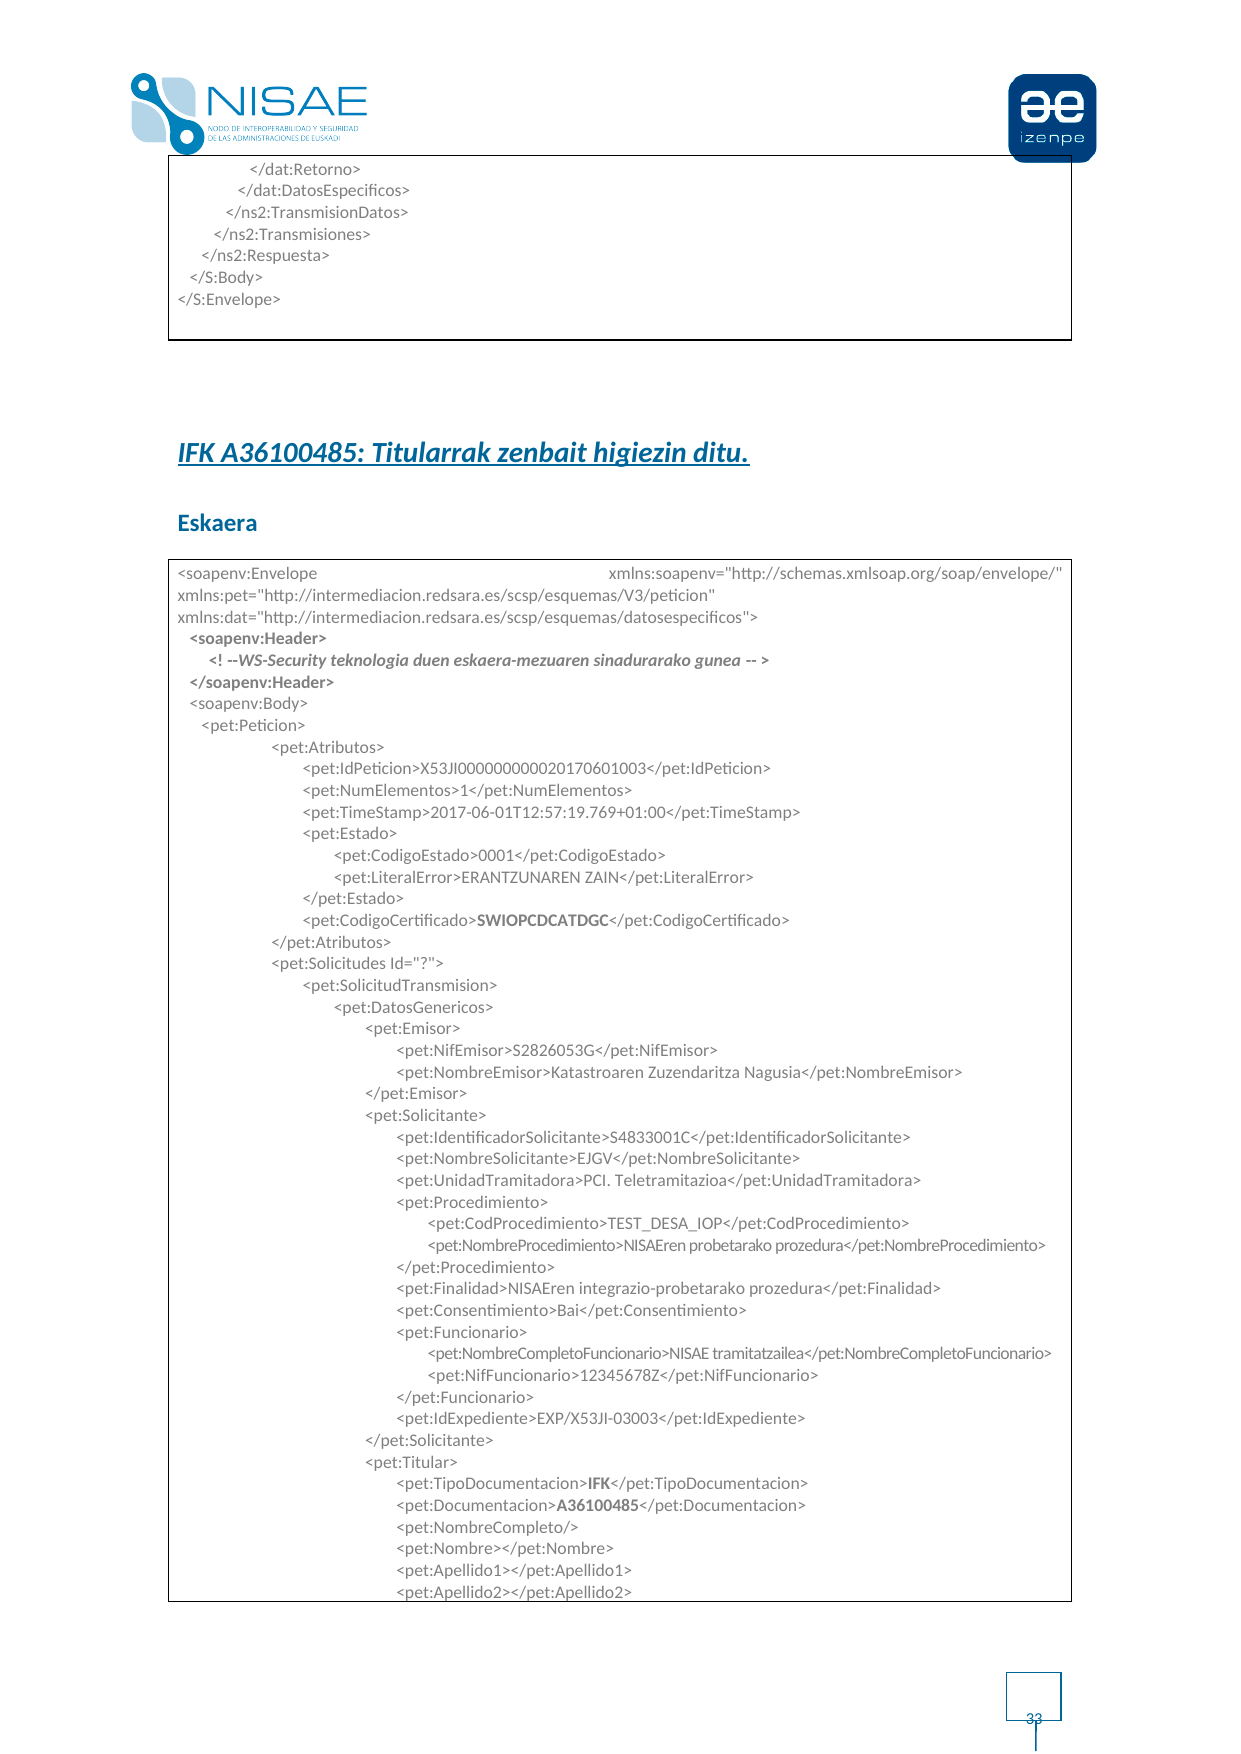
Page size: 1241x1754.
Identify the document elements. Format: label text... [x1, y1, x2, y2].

text </dat:DatosEspecificos> [177, 179, 1063, 201]
text Eskaera [177, 507, 1063, 538]
text <pet:Documentacion>A36100485</pet:Documentacion> [177, 1494, 1063, 1516]
text <pet:DatosGenericos> [177, 996, 1063, 1017]
text </pet:Procedimiento> [177, 1256, 1063, 1277]
text </pet:Solicitante> [177, 1429, 1063, 1451]
text <! --WS-Security teknologia duen eskaera-mezuaren sinadurarako gunea -- > [177, 649, 1063, 671]
text <pet:Solicitante> [177, 1104, 1063, 1126]
picture [118, 73, 180, 155]
text <pet:NombreCompletoFuncionario>NISAE tramitatzailea</pet:NombreCompletoFuncionario> [177, 1342, 1063, 1364]
picture [139, 81, 148, 90]
text <pet:UnidadTramitadora>PCI. Teletramitazioa</pet:UnidadTramitadora> [177, 1169, 1063, 1191]
text <pet:NombreCompleto/> [177, 1516, 1063, 1537]
text <pet:IdExpediente>EXP/X53JI-03003</pet:IdExpediente> [177, 1407, 1063, 1429]
text <pet:SolicitudTransmision> [177, 974, 1063, 996]
text <soapenv:Header> [177, 627, 1063, 649]
text <pet:CodigoCertificado>SWIOPCDCATDGC</pet:CodigoCertificado> [177, 909, 1063, 931]
text </ns2:TransmisionDatos> [177, 201, 1063, 223]
text <pet:Emisor> [177, 1017, 1063, 1039]
text <pet:Apellido1></pet:Apellido1> [177, 1559, 1063, 1581]
text <pet:Consentimiento>Bai</pet:Consentimiento> [177, 1299, 1063, 1321]
text <pet:Estado> [177, 822, 1063, 844]
text </ns2:Transmisiones> [177, 223, 1063, 244]
text </dat:Retorno> [169, 156, 1071, 179]
text <pet:Peticion> [177, 714, 1063, 736]
text </ns2:Respuesta> [177, 244, 1063, 266]
text <pet:Procedimiento> [177, 1191, 1063, 1212]
text </pet:Estado> [177, 887, 1063, 909]
text <pet:NifEmisor>S2826053G</pet:NifEmisor> [177, 1039, 1063, 1061]
text <pet:CodProcedimiento>TEST_DESA_IOP</pet:CodProcedimiento> [177, 1212, 1063, 1234]
picture [1007, 74, 1097, 163]
text <pet:CodigoEstado>0001</pet:CodigoEstado> [177, 844, 1063, 866]
text <pet:Atributos> [177, 736, 1063, 757]
text <pet:NumElementos>1</pet:NumElementos> [177, 779, 1063, 801]
text </pet:Atributos> [177, 931, 1063, 952]
text <pet:TimeStamp>2017-06-01T12:57:19.769+01:00</pet:TimeStamp> [177, 801, 1063, 822]
text </pet:Funcionario> [177, 1386, 1063, 1407]
text <pet:NifFuncionario>12345678Z</pet:NifFuncionario> [177, 1364, 1063, 1386]
text </pet:Emisor> [177, 1082, 1063, 1104]
text <soapenv:Envelope xmlns:soapenv="http://schemas.xmlsoap.org/soap/envelope/" xmlns:pet="http://intermediacion.redsara.es/scsp/esquemas/V3/peticion" xmlns:dat="http://intermediacion.redsara.es/scsp/esquemas/datosespecificos"> [169, 560, 1071, 627]
text <pet:Nombre></pet:Nombre> [177, 1537, 1063, 1559]
picture [149, 73, 386, 155]
text <pet:IdPeticion>X53JI000000000020170601003</pet:IdPeticion> [177, 757, 1063, 779]
text <pet:Finalidad>NISAEren integrazio-probetarako prozedura</pet:Finalidad> [177, 1277, 1063, 1299]
text <pet:NombreSolicitante>EJGV</pet:NombreSolicitante> [177, 1147, 1063, 1169]
text <pet:NombreEmisor>Katastroaren Zuzendaritza Nagusia</pet:NombreEmisor> [177, 1061, 1063, 1082]
text <pet:Titular> [177, 1451, 1063, 1472]
text </S:Envelope> [177, 288, 1063, 309]
text <pet:Solicitudes Id="?"> [177, 952, 1063, 974]
text IFK A36100485: Titularrak zenbait higiezin ditu. [177, 434, 1063, 469]
text <pet:NombreProcedimiento>NISAEren probetarako prozedura</pet:NombreProcedimiento> [177, 1234, 1063, 1256]
text <pet:Apellido2></pet:Apellido2> [177, 1581, 1063, 1601]
text <soapenv:Body> [177, 692, 1063, 714]
text <pet:Funcionario> [177, 1321, 1063, 1342]
picture [181, 131, 193, 143]
text </S:Body> [177, 266, 1063, 288]
text <pet:LiteralError>ERANTZUNAREN ZAIN</pet:LiteralError> [177, 866, 1063, 887]
text <pet:IdentificadorSolicitante>S4833001C</pet:IdentificadorSolicitante> [177, 1126, 1063, 1147]
text </soapenv:Header> [177, 671, 1063, 692]
text <pet:TipoDocumentacion>IFK</pet:TipoDocumentacion> [177, 1472, 1063, 1494]
